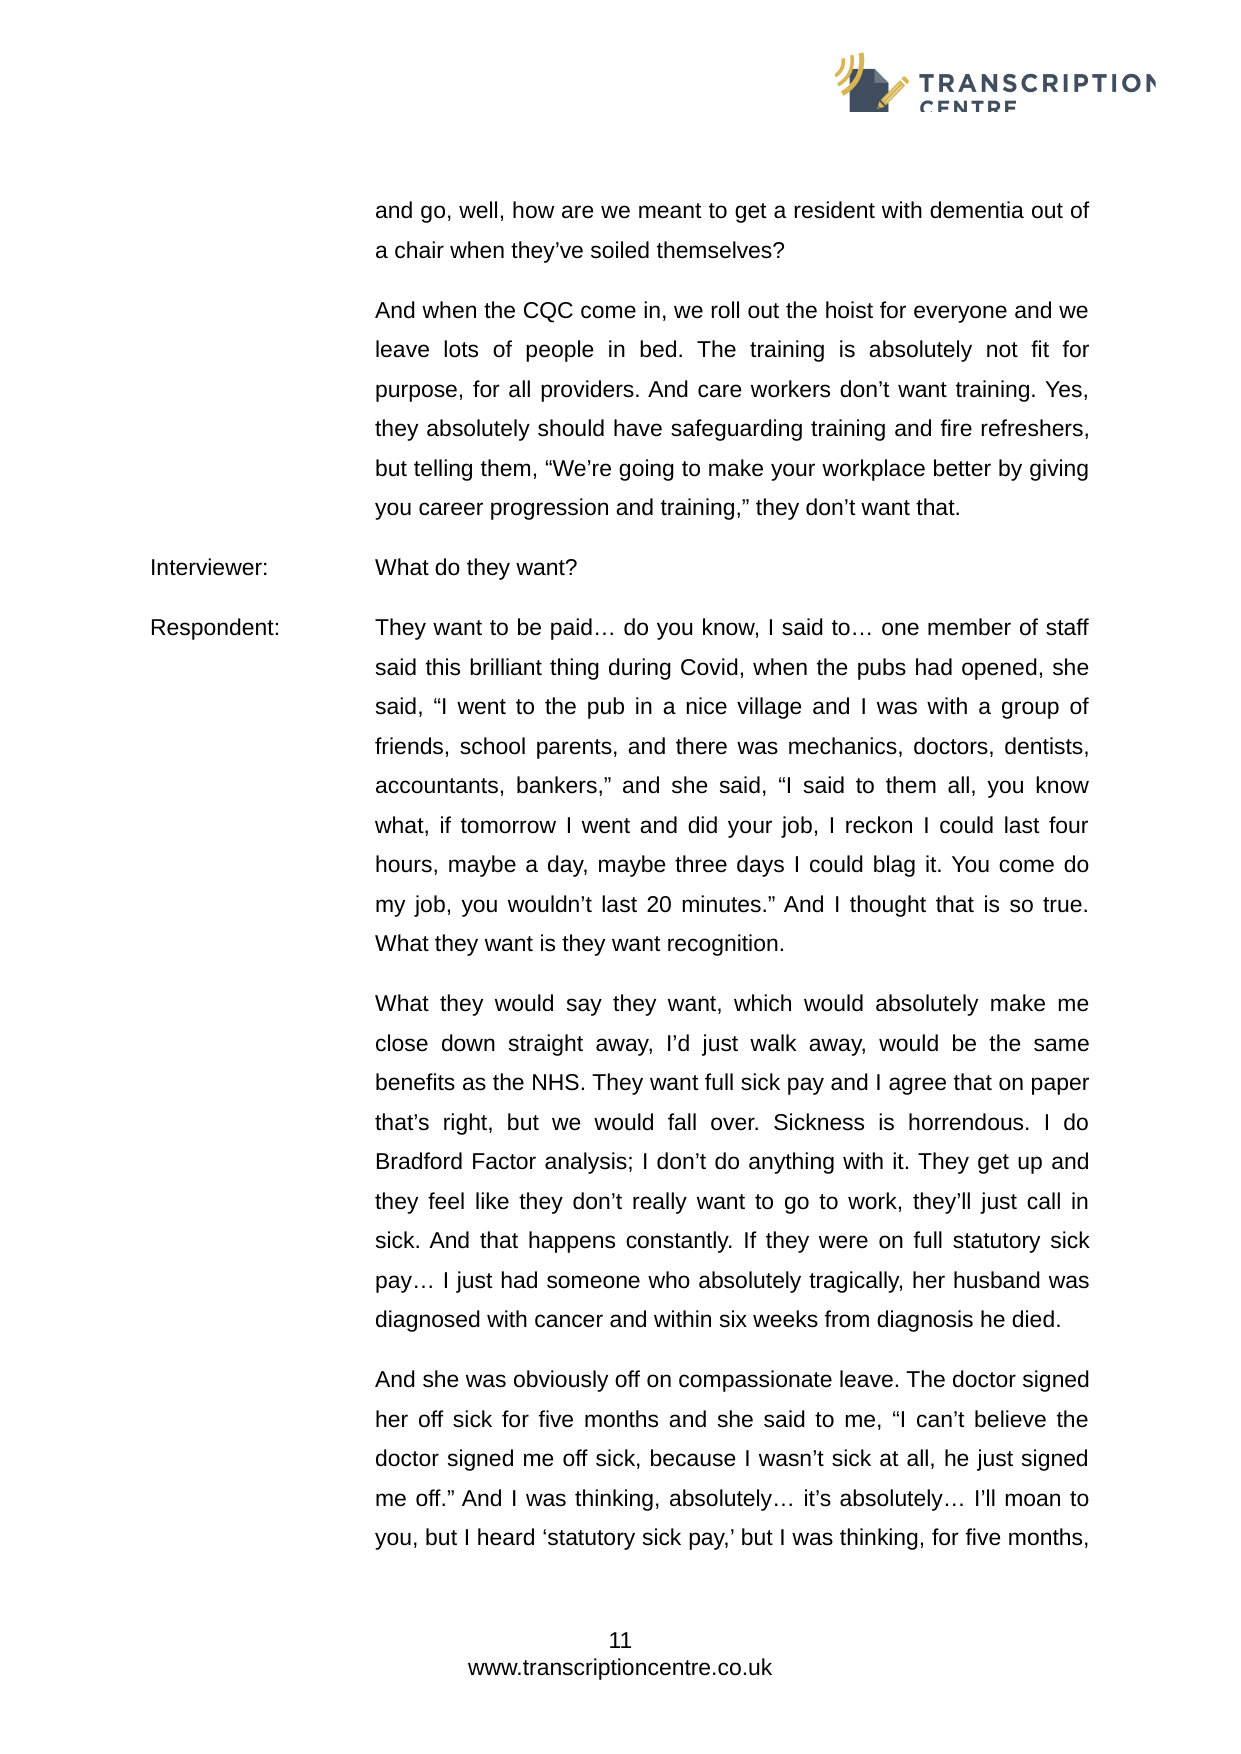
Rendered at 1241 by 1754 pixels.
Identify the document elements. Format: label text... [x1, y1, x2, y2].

text Interviewer: What do they want? [150, 554, 1090, 581]
picture [834, 52, 1156, 112]
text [150, 1366, 1090, 1551]
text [150, 197, 1090, 263]
text What they would say they want, which would absolutely make me close down straight away, I’d just walk away, would be the same benefits as the NHS. They want full sick pay and I agree that on paper that’s right, but we would fall over. Sickness is horrendous. I do Bradford Factor analysis; I don’t do anything with it. They get up and they feel like they don’t really want to go to work, they’ll just call in sick. And that happens constantly. If they were on full statutory sick pay… I just had someone who absolutely tragically, her husband was diagnosed with cancer and within six weeks from diagnosis he died. [150, 990, 1090, 1332]
text Respondent: They want to be paid… do you know, I said to… one member of staff said this brilliant thing during Covid, when the pubs had opened, she said, “I went to the pub in a nice village and I was with a group of friends, school parents, and there was mechanics, doctors, dentists, accountants, bankers,” and she said, “I said to them all, you know what, if tomorrow I went and did your job, I reckon I could last four hours, maybe a day, maybe three days I could blag it. You come do my job, you wouldn’t last 20 minutes.” And I thought that is so true. What they want is they want recognition. [150, 614, 1090, 957]
text And when the CQC come in, we roll out the hoist for everyone and we leave lots of people in bed. The training is absolutely not fit for purpose, for all providers. And care workers don’t want training. Yes, they absolutely should have safeguarding training and fire refreshers, but telling them, “We’re going to make your workplace better by giving you career progression and training,” they don’t want that. [150, 297, 1090, 521]
